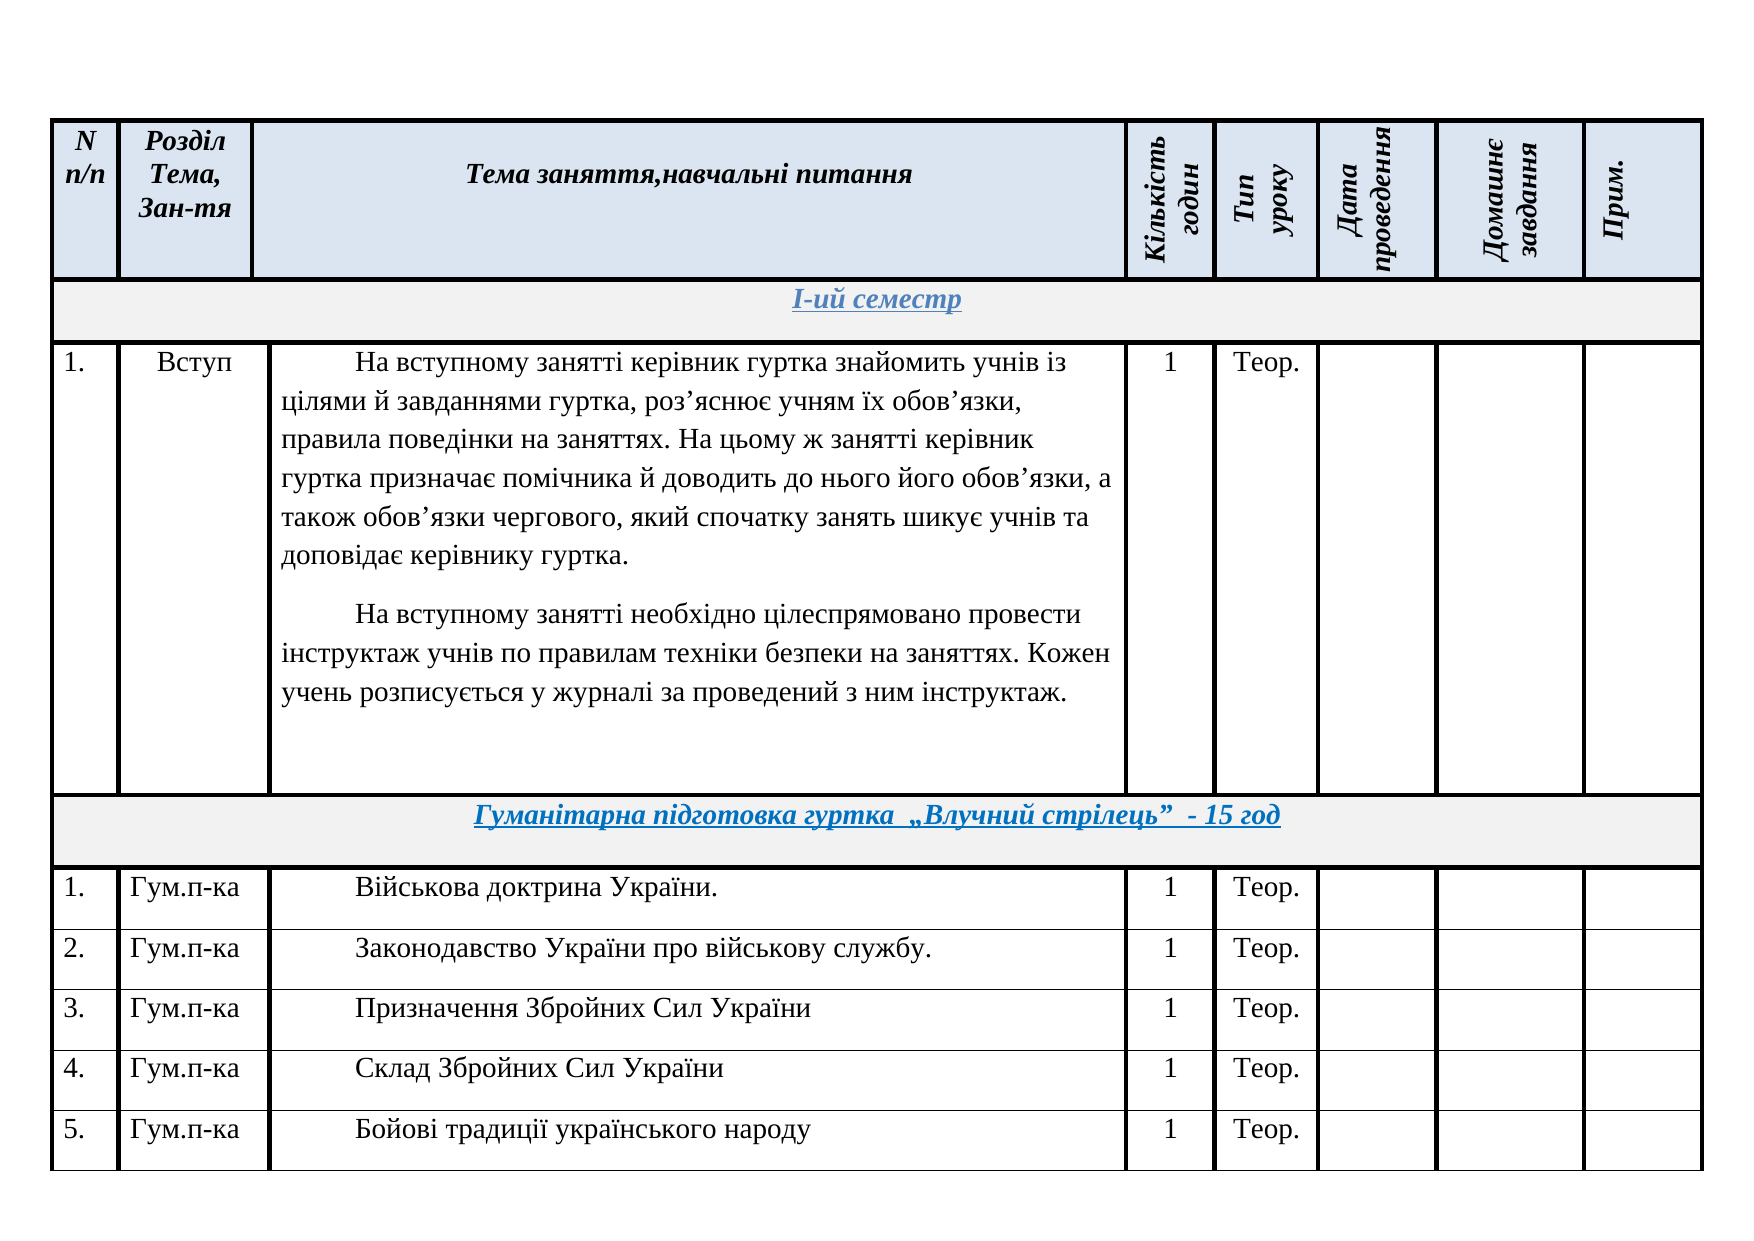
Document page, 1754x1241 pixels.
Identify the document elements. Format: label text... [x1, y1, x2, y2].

table_cell [1586, 1051, 1700, 1110]
table_cell Теор. [1217, 345, 1316, 792]
table_cell [54, 990, 116, 1049]
table_cell 1 [54, 345, 116, 792]
table_cell Теор. [1217, 1111, 1316, 1170]
table_cell [1586, 1111, 1700, 1170]
table_cell Бойові традиції українського народу [272, 1111, 1124, 1170]
table_cell [1586, 930, 1700, 989]
table_cell 1 [1128, 1051, 1212, 1110]
table_header Домашнє завдання [1439, 123, 1582, 277]
table_header Тип уроку [1217, 123, 1316, 277]
table_cell [54, 930, 116, 989]
table_cell [1320, 870, 1434, 929]
table_cell [54, 870, 116, 929]
table_cell Гум.п-ка [121, 990, 267, 1049]
table_header N п/п [54, 123, 116, 277]
table_cell [1439, 990, 1582, 1049]
table_cell 1 [1128, 345, 1212, 792]
table_cell На вступному занятті керівник гуртка знайомить учнів із цілями й завданнями гуртка, роз’яснює учням їх обов’язки, правила поведінки на заняттях. На цьому ж занятті керівник гуртка призначає помічника й доводить до нього його обов’язки, а також обов’язки чергового, який спочатку занять шикує учнів та доповідає керівнику гуртка. На вступному занятті необхідно цілеспрямовано провести інструктаж учнів по правилам техніки безпеки на заняттях. Кожен учень розписується у журналі за проведений з ним інструктаж. [272, 345, 1124, 792]
table_cell Вступ [121, 345, 267, 792]
table_header Тема заняття,навчальні питання [254, 123, 1124, 277]
table_cell 1 [1128, 930, 1212, 989]
table_cell Гум.п-ка [121, 870, 267, 929]
table_cell Теор. [1217, 870, 1316, 929]
table_cell [54, 1051, 116, 1110]
table_cell [1320, 930, 1434, 989]
table_cell Склад Збройних Сил України [272, 1051, 1124, 1110]
table_cell [1439, 930, 1582, 989]
table_cell Теор. [1217, 1051, 1316, 1110]
table_cell І-ий семестр [54, 282, 1700, 340]
table_cell [1586, 990, 1700, 1049]
table_cell Військова доктрина України. [272, 870, 1124, 929]
table_cell [1439, 345, 1582, 792]
table_cell Теор. [1217, 930, 1316, 989]
table_cell 1 [1128, 1111, 1212, 1170]
table_cell [1586, 870, 1700, 929]
table_cell Гум.п-ка [121, 930, 267, 989]
table_cell [1320, 345, 1434, 792]
table_cell [1439, 1111, 1582, 1170]
table_cell Гум.п-ка [121, 1111, 267, 1170]
table_cell [1586, 345, 1700, 792]
table_header Прим. [1586, 123, 1700, 277]
table_cell [54, 1111, 116, 1170]
table_cell Призначення Збройних Сил України [272, 990, 1124, 1049]
table_cell 1 [1128, 870, 1212, 929]
table_header Розділ Тема, Зан-тя [121, 123, 250, 277]
table_cell [1320, 1051, 1434, 1110]
table_cell [1439, 870, 1582, 929]
table_header Кількість годин [1128, 123, 1212, 277]
table_cell Законодавство України про військову службу. [272, 930, 1124, 989]
table_cell 1 [1128, 990, 1212, 1049]
table_cell [1320, 1111, 1434, 1170]
table_cell Гуманітарна підготовка гуртка „Влучний стрілець” - 15 год [54, 797, 1700, 865]
table_header Дата проведення [1320, 123, 1434, 277]
table_cell [1439, 1051, 1582, 1110]
table_cell Теор. [1217, 990, 1316, 1049]
table_cell [1320, 990, 1434, 1049]
table_cell Гум.п-ка [121, 1051, 267, 1110]
